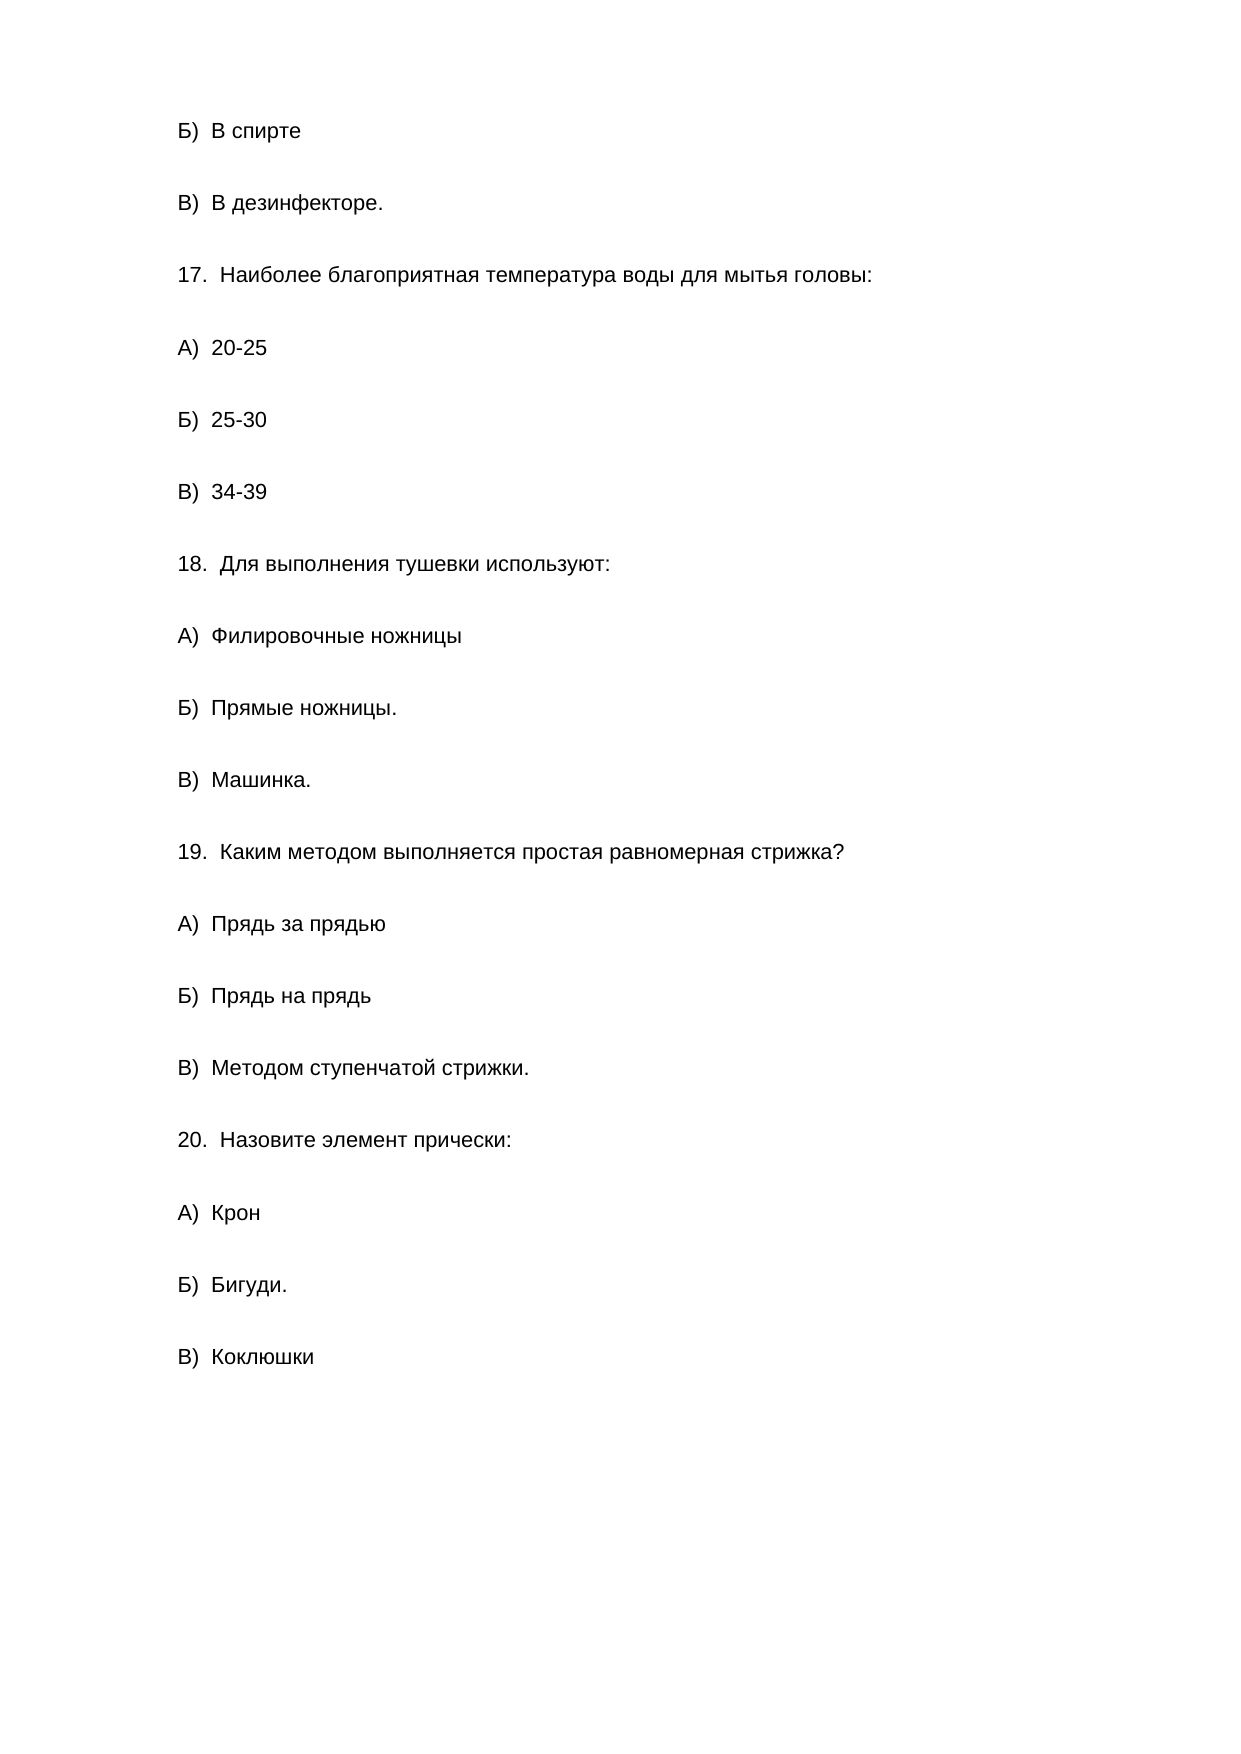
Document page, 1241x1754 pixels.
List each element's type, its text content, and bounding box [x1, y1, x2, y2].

text А) Прядь за прядью [177, 911, 1152, 936]
text Б) В спирте [177, 118, 1152, 143]
text А) 20-25 [177, 334, 1152, 359]
text Б) 25-30 [177, 406, 1152, 432]
text Б) Прямые ножницы. [177, 695, 1152, 720]
text В) 34-39 [177, 478, 1152, 504]
text В) Коклюшки [177, 1343, 1152, 1369]
text А) Крон [177, 1199, 1152, 1224]
text 19. Каким методом выполняется простая равномерная стрижка? [177, 839, 1152, 864]
text 17. Наиболее благоприятная температура воды для мытья головы: [177, 262, 1152, 287]
text Б) Прядь на прядь [177, 983, 1152, 1008]
text В) В дезинфекторе. [177, 190, 1152, 215]
text В) Машинка. [177, 767, 1152, 792]
text В) Методом ступенчатой стрижки. [177, 1055, 1152, 1080]
text Б) Бигуди. [177, 1271, 1152, 1297]
text 18. Для выполнения тушевки используют: [177, 551, 1152, 576]
text 20. Назовите элемент прически: [177, 1127, 1152, 1152]
text А) Филировочные ножницы [177, 623, 1152, 648]
